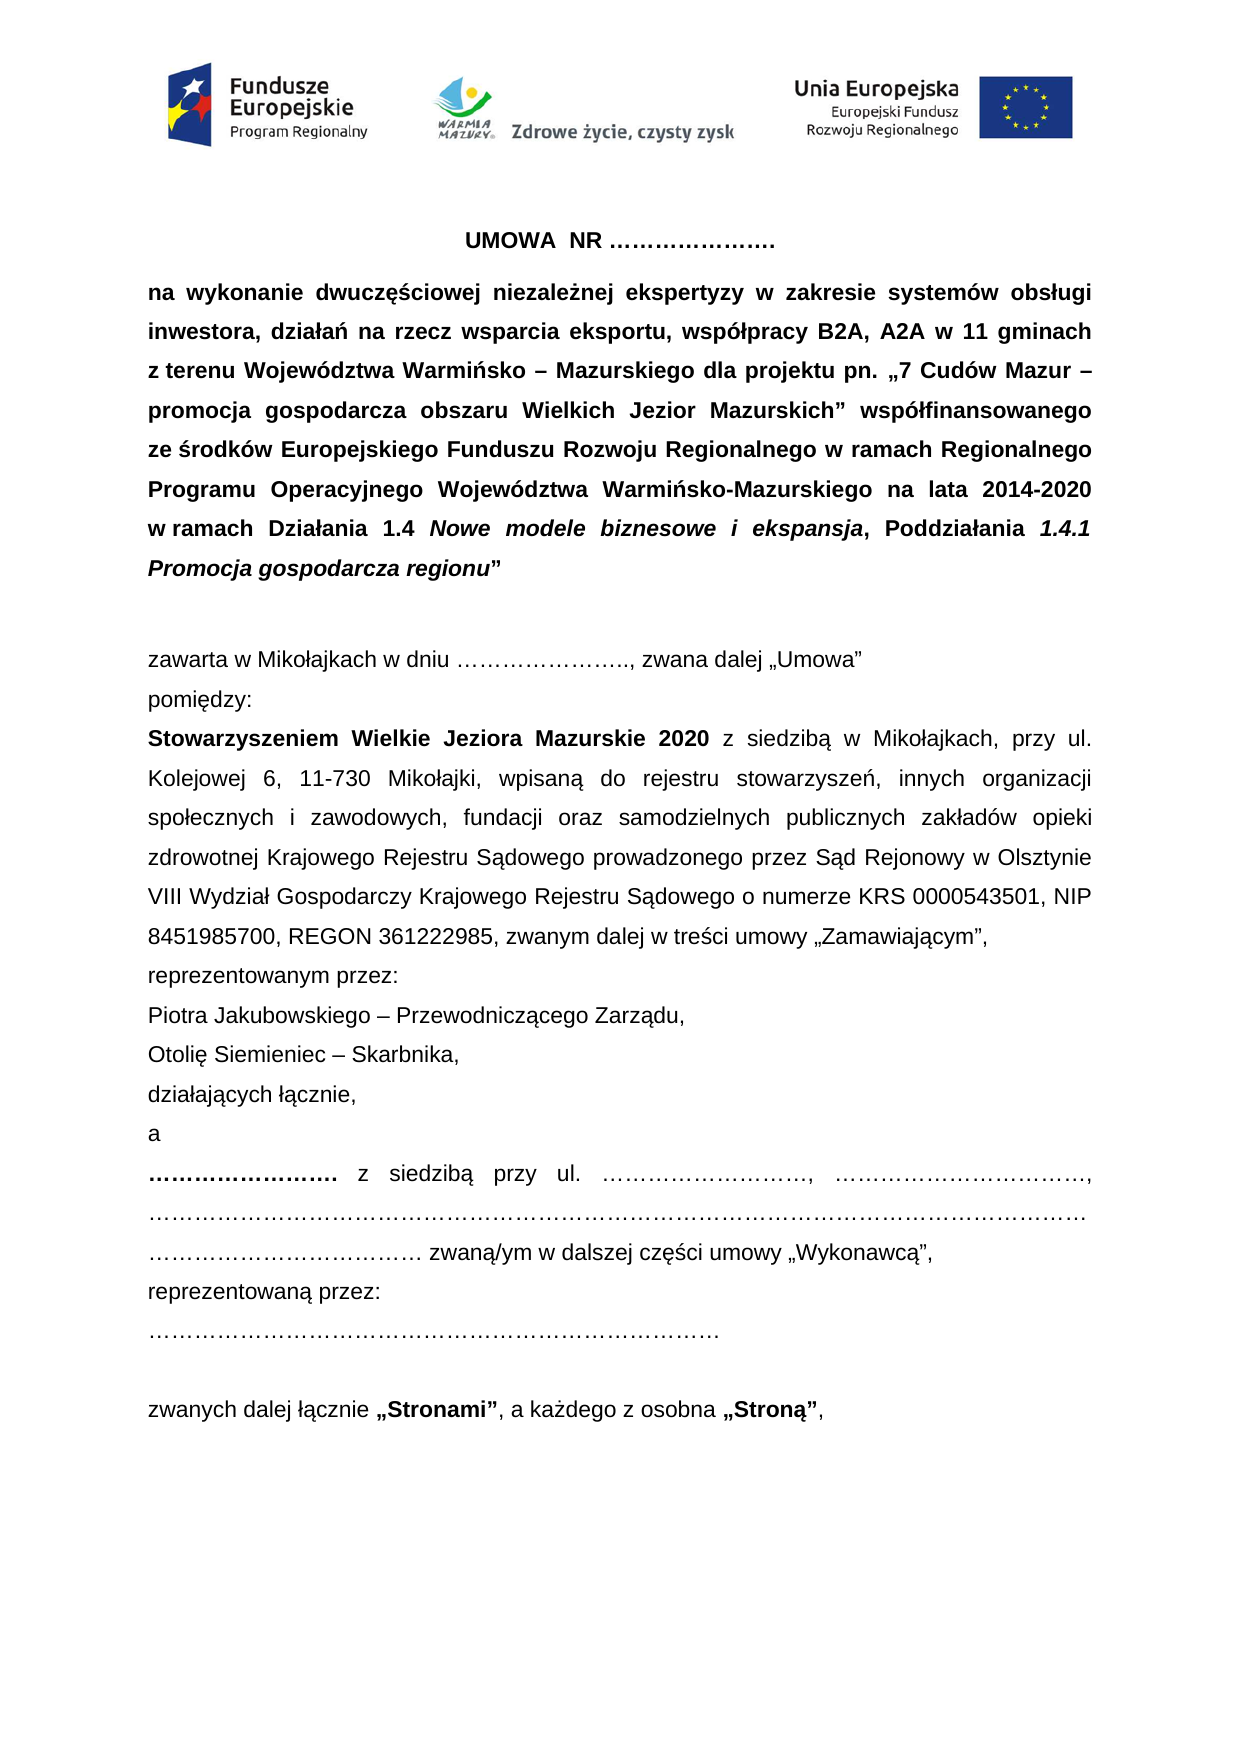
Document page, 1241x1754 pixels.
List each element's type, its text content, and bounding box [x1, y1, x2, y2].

text ………………………………………………………………… [148, 1317, 1093, 1344]
text pomiędzy: [148, 686, 1093, 712]
text a [148, 1120, 1093, 1146]
text reprezentowaną przez: [148, 1278, 1093, 1304]
text Piotra Jakubowskiego – Przewodniczącego Zarządu, [148, 1002, 1093, 1028]
text na wykonanie dwuczęściowej niezależnej ekspertyzy w zakresie systemów obsługi inwestora, działań na rzecz wsparcia eksportu, współpracy B2A, A2A w 11 gminach z terenu Województwa Warmińsko – Mazurskiego dla projektu pn. „7 Cudów Mazur – promocja gospodarcza obszaru Wielkich Jezior Mazurskich” współfinansowanego ze środków Europejskiego Funduszu Rozwoju Regionalnego w ramach Regionalnego Programu Operacyjnego Województwa Warmińsko-Mazurskiego na lata 2014-2020 w ramach Działania 1.4 Nowe modele biznesowe i ekspansja, Poddziałania 1.4.1 Promocja gospodarcza regionu” [148, 278, 1093, 581]
text zwanych dalej łącznie „Stronami”, a każdego z osobna „Stroną”, [148, 1396, 1093, 1423]
text zawarta w Mikołajkach w dniu ………………….., zwana dalej „Umowa” [148, 646, 1093, 673]
picture [147, 42, 1087, 164]
text ……………………. z siedzibą przy ul. ………………………, ……………………………, …………………………………………………………………………………………………………………………………………… zwaną/ym w dalszej części umowy „Wykonawcą”, [148, 1159, 1093, 1265]
text Stowarzyszeniem Wielkie Jeziora Mazurskie 2020 z siedzibą w Mikołajkach, przy ul. Kolejowej 6, 11-730 Mikołajki, wpisaną do rejestru stowarzyszeń, innych organizacji społecznych i zawodowych, fundacji oraz samodzielnych publicznych zakładów opieki zdrowotnej Krajowego Rejestru Sądowego prowadzonego przez Sąd Rejonowy w Olsztynie VIII Wydział Gospodarczy Krajowego Rejestru Sądowego o numerze KRS 0000543501, NIP 8451985700, REGON 361222985, zwanym dalej w treści umowy „Zamawiającym”, [148, 725, 1093, 949]
text działających łącznie, [148, 1081, 1093, 1107]
text UMOWA NR …………………. [148, 227, 1093, 253]
text Otolię Siemieniec – Skarbnika, [148, 1041, 1093, 1067]
text reprezentowanym przez: [148, 962, 1093, 988]
